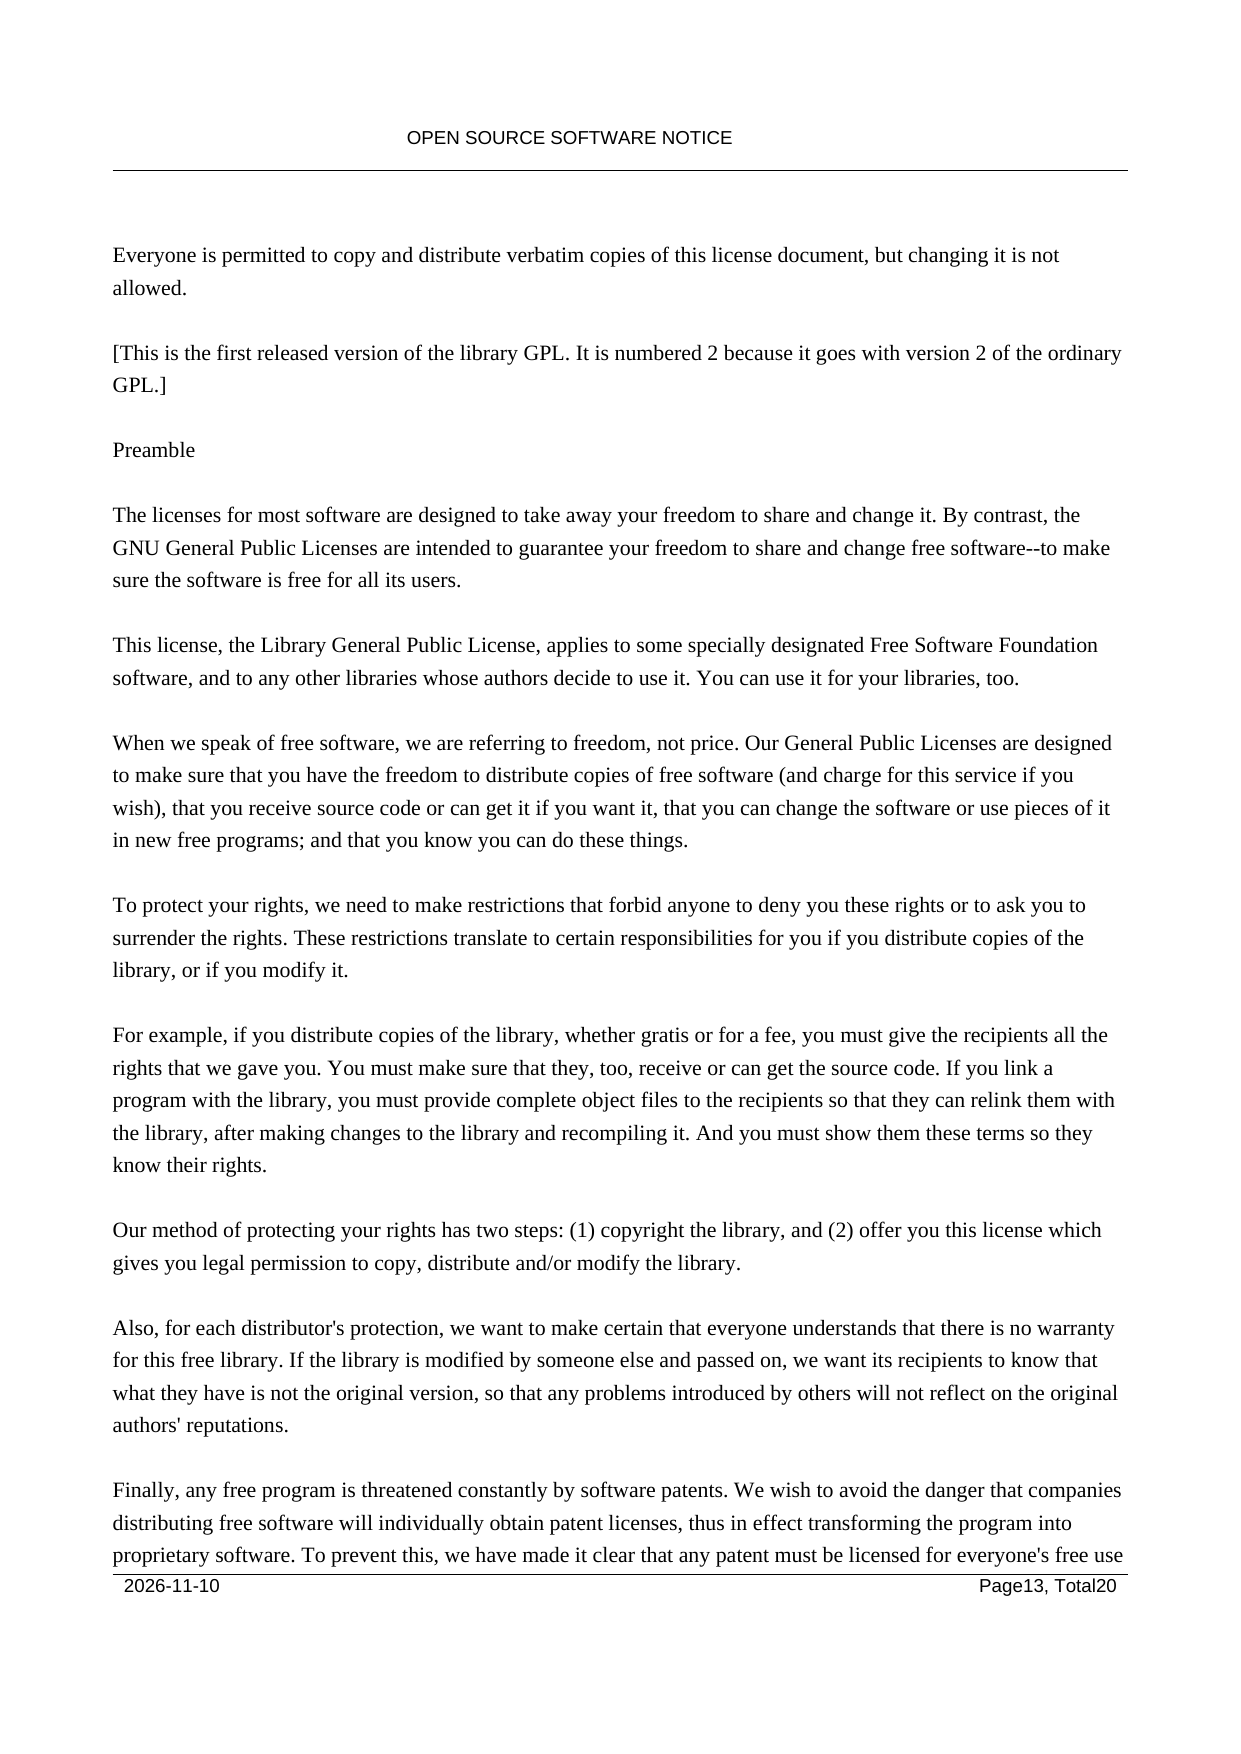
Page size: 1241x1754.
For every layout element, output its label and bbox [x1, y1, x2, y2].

text [112, 206, 1128, 1571]
